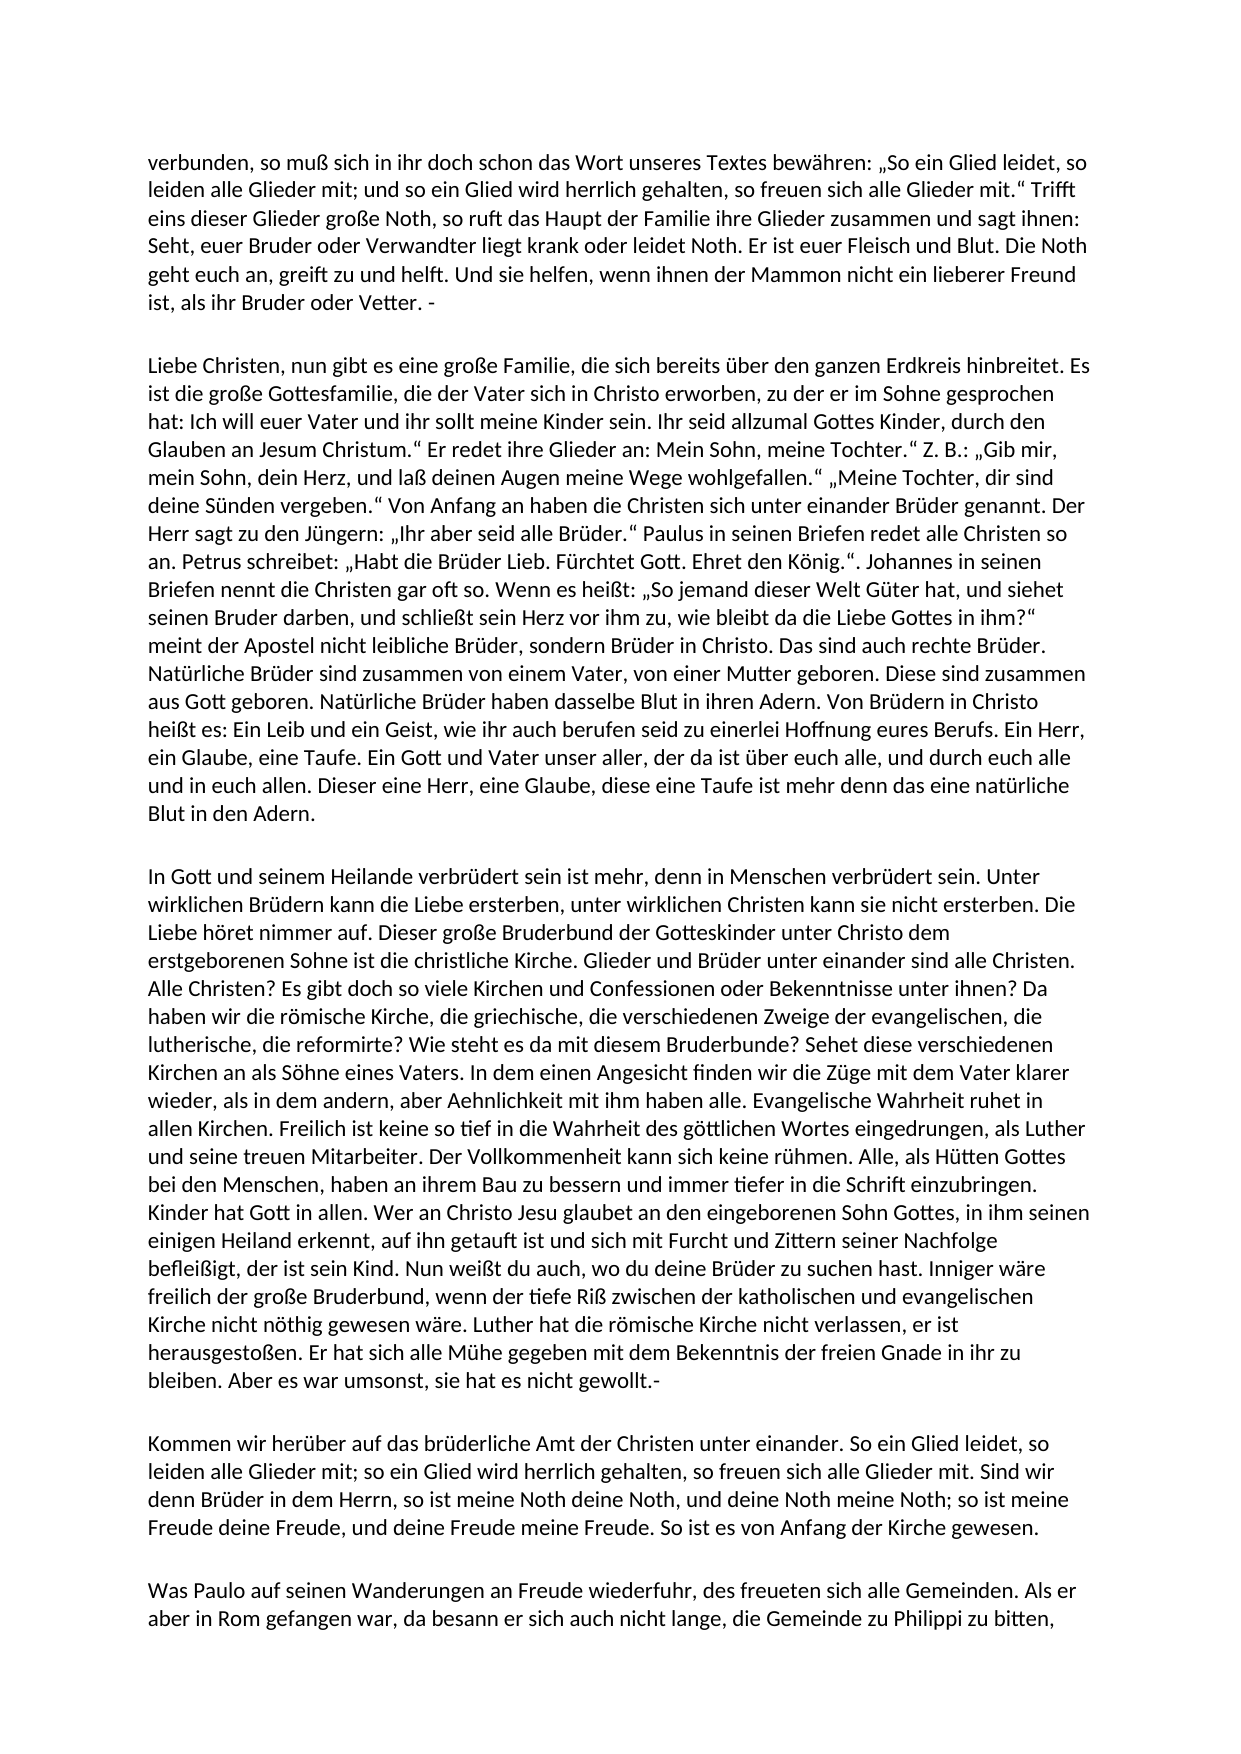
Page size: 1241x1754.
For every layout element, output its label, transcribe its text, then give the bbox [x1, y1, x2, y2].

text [148, 148, 1093, 316]
text In Gott und seinem Heilande verbrüdert sein ist mehr, denn in Menschen verbrüdert sein. Unter wirklichen Brüdern kann die Liebe ersterben, unter wirklichen Christen kann sie nicht ersterben. Die Liebe höret nimmer auf. Dieser große Bruderbund der Gotteskinder unter Christo dem erstgeborenen Sohne ist die christliche Kirche. Glieder und Brüder unter einander sind alle Christen. Alle Christen? Es gibt doch so viele Kirchen und Confessionen oder Bekenntnisse unter ihnen? Da haben wir die römische Kirche, die griechische, die verschiedenen Zweige der evangelischen, die lutherische, die reformirte? Wie steht es da mit diesem Bruderbunde? Sehet diese verschiedenen Kirchen an als Söhne eines Vaters. In dem einen Angesicht finden wir die Züge mit dem Vater klarer wieder, als in dem andern, aber Aehnlichkeit mit ihm haben alle. Evangelische Wahrheit ruhet in allen Kirchen. Freilich ist keine so tief in die Wahrheit des göttlichen Wortes eingedrungen, als Luther und seine treuen Mitarbeiter. Der Vollkommenheit kann sich keine rühmen. Alle, als Hütten Gottes bei den Menschen, haben an ihrem Bau zu bessern und immer tiefer in die Schrift einzubringen. Kinder hat Gott in allen. Wer an Christo Jesu glaubet an den eingeborenen Sohn Gottes, in ihm seinen einigen Heiland erkennt, auf ihn getauft ist und sich mit Furcht und Zittern seiner Nachfolge befleißigt, der ist sein Kind. Nun weißt du auch, wo du deine Brüder zu suchen hast. Inniger wäre freilich der große Bruderbund, wenn der tiefe Riß zwischen der katholischen und evangelischen Kirche nicht nöthig gewesen wäre. Luther hat die römische Kirche nicht verlassen, er ist herausgestoßen. Er hat sich alle Mühe gegeben mit dem Bekenntnis der freien Gnade in ihr zu bleiben. Aber es war umsonst, sie hat es nicht gewollt.- [148, 862, 1093, 1394]
text Kommen wir herüber auf das brüderliche Amt der Christen unter einander. So ein Glied leidet, so leiden alle Glieder mit; so ein Glied wird herrlich gehalten, so freuen sich alle Glieder mit. Sind wir denn Brüder in dem Herrn, so ist meine Noth deine Noth, und deine Noth meine Noth; so ist meine Freude deine Freude, und deine Freude meine Freude. So ist es von Anfang der Kirche gewesen. [148, 1429, 1093, 1542]
text Liebe Christen, nun gibt es eine große Familie, die sich bereits über den ganzen Erdkreis hinbreitet. Es ist die große Gottesfamilie, die der Vater sich in Christo erworben, zu der er im Sohne gesprochen hat: Ich will euer Vater und ihr sollt meine Kinder sein. Ihr seid allzumal Gottes Kinder, durch den Glauben an Jesum Christum.“ Er redet ihre Glieder an: Mein Sohn, meine Tochter.“ Z. B.: „Gib mir, mein Sohn, dein Herz, und laß deinen Augen meine Wege wohlgefallen.“ „Meine Tochter, dir sind deine Sünden vergeben.“ Von Anfang an haben die Christen sich unter einander Brüder genannt. Der Herr sagt zu den Jüngern: „Ihr aber seid alle Brüder.“ Paulus in seinen Briefen redet alle Christen so an. Petrus schreibet: „Habt die Brüder Lieb. Fürchtet Gott. Ehret den König.“. Johannes in seinen Briefen nennt die Christen gar oft so. Wenn es heißt: „So jemand dieser Welt Güter hat, und siehet seinen Bruder darben, und schließt sein Herz vor ihm zu, wie bleibt da die Liebe Gottes in ihm?“ meint der Apostel nicht leibliche Brüder, sondern Brüder in Christo. Das sind auch rechte Brüder. Natürliche Brüder sind zusammen von einem Vater, von einer Mutter geboren. Diese sind zusammen aus Gott geboren. Natürliche Brüder haben dasselbe Blut in ihren Adern. Von Brüdern in Christo heißt es: Ein Leib und ein Geist, wie ihr auch berufen seid zu einerlei Hoffnung eures Berufs. Ein Herr, ein Glaube, eine Taufe. Ein Gott und Vater unser aller, der da ist über euch alle, und durch euch alle und in euch allen. Dieser eine Herr, eine Glaube, diese eine Taufe ist mehr denn das eine natürliche Blut in den Adern. [148, 351, 1093, 827]
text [148, 1577, 1093, 1633]
